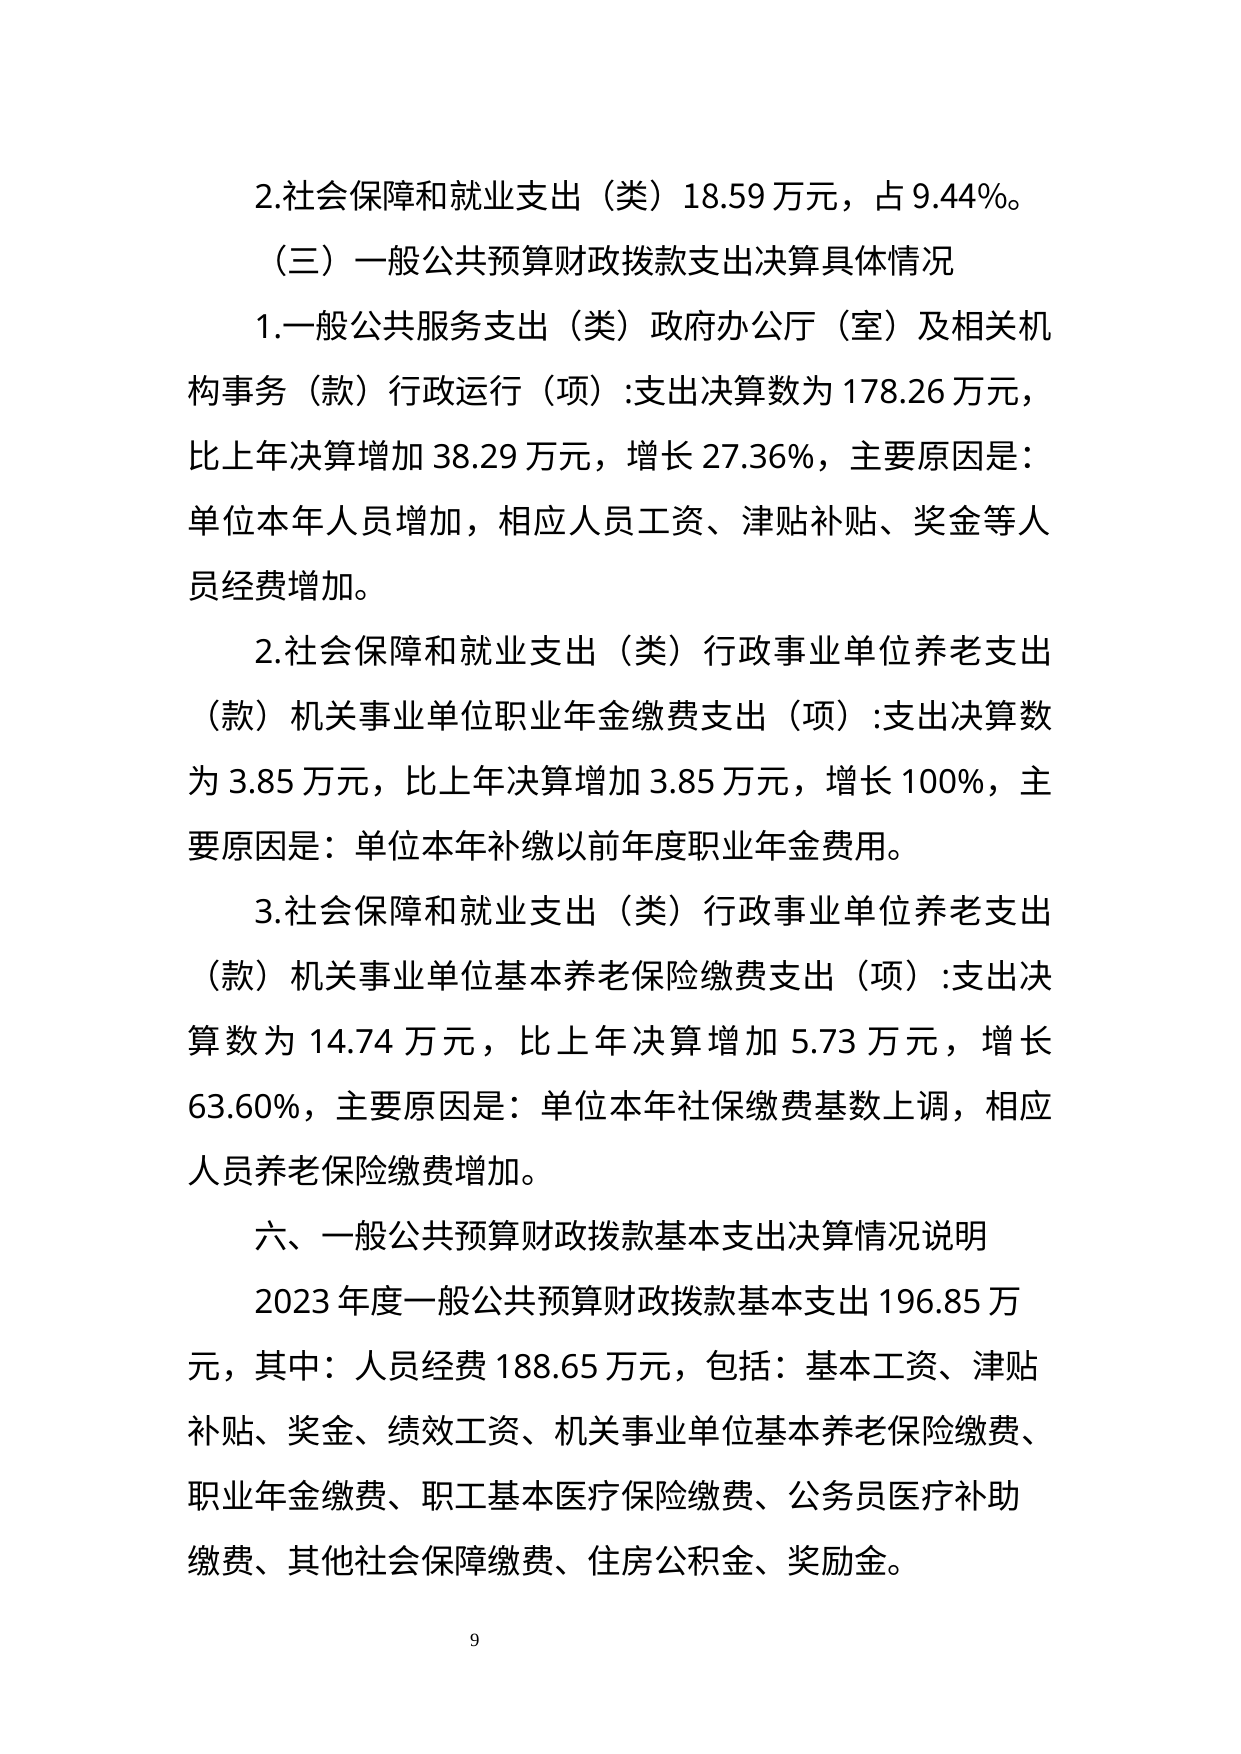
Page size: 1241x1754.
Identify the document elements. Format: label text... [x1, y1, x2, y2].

text 1.一般公共服务支出（类）政府办公厅（室）及相关机构事务（款）行政运行（项）:支出决算数为178.26万元，比上年决算增加38.29万元，增长27.36%，主要原因是：单位本年人员增加，相应人员工资、津贴补贴、奖金等人员经费增加。 [187, 292, 1053, 617]
text （三）一般公共预算财政拨款支出决算具体情况 [187, 227, 1053, 292]
text 2.社会保障和就业支出（类）18.59万元，占9.44%。 [187, 162, 1053, 227]
text 3.社会保障和就业支出（类）行政事业单位养老支出（款）机关事业单位基本养老保险缴费支出（项）:支出决算数为14.74万元，比上年决算增加5.73万元，增长63.60%，主要原因是：单位本年社保缴费基数上调，相应人员养老保险缴费增加。 [187, 877, 1053, 1202]
text 2023年度一般公共预算财政拨款基本支出196.85万元，其中：人员经费188.65万元，包括：基本工资、津贴补贴、奖金、绩效工资、机关事业单位基本养老保险缴费、职业年金缴费、职工基本医疗保险缴费、公务员医疗补助缴费、其他社会保障缴费、住房公积金、奖励金。 [187, 1267, 1053, 1592]
text 2.社会保障和就业支出（类）行政事业单位养老支出（款）机关事业单位职业年金缴费支出（项）:支出决算数为3.85万元，比上年决算增加3.85万元，增长100%，主要原因是：单位本年补缴以前年度职业年金费用。 [187, 617, 1053, 877]
text 六、一般公共预算财政拨款基本支出决算情况说明 [187, 1202, 1053, 1267]
